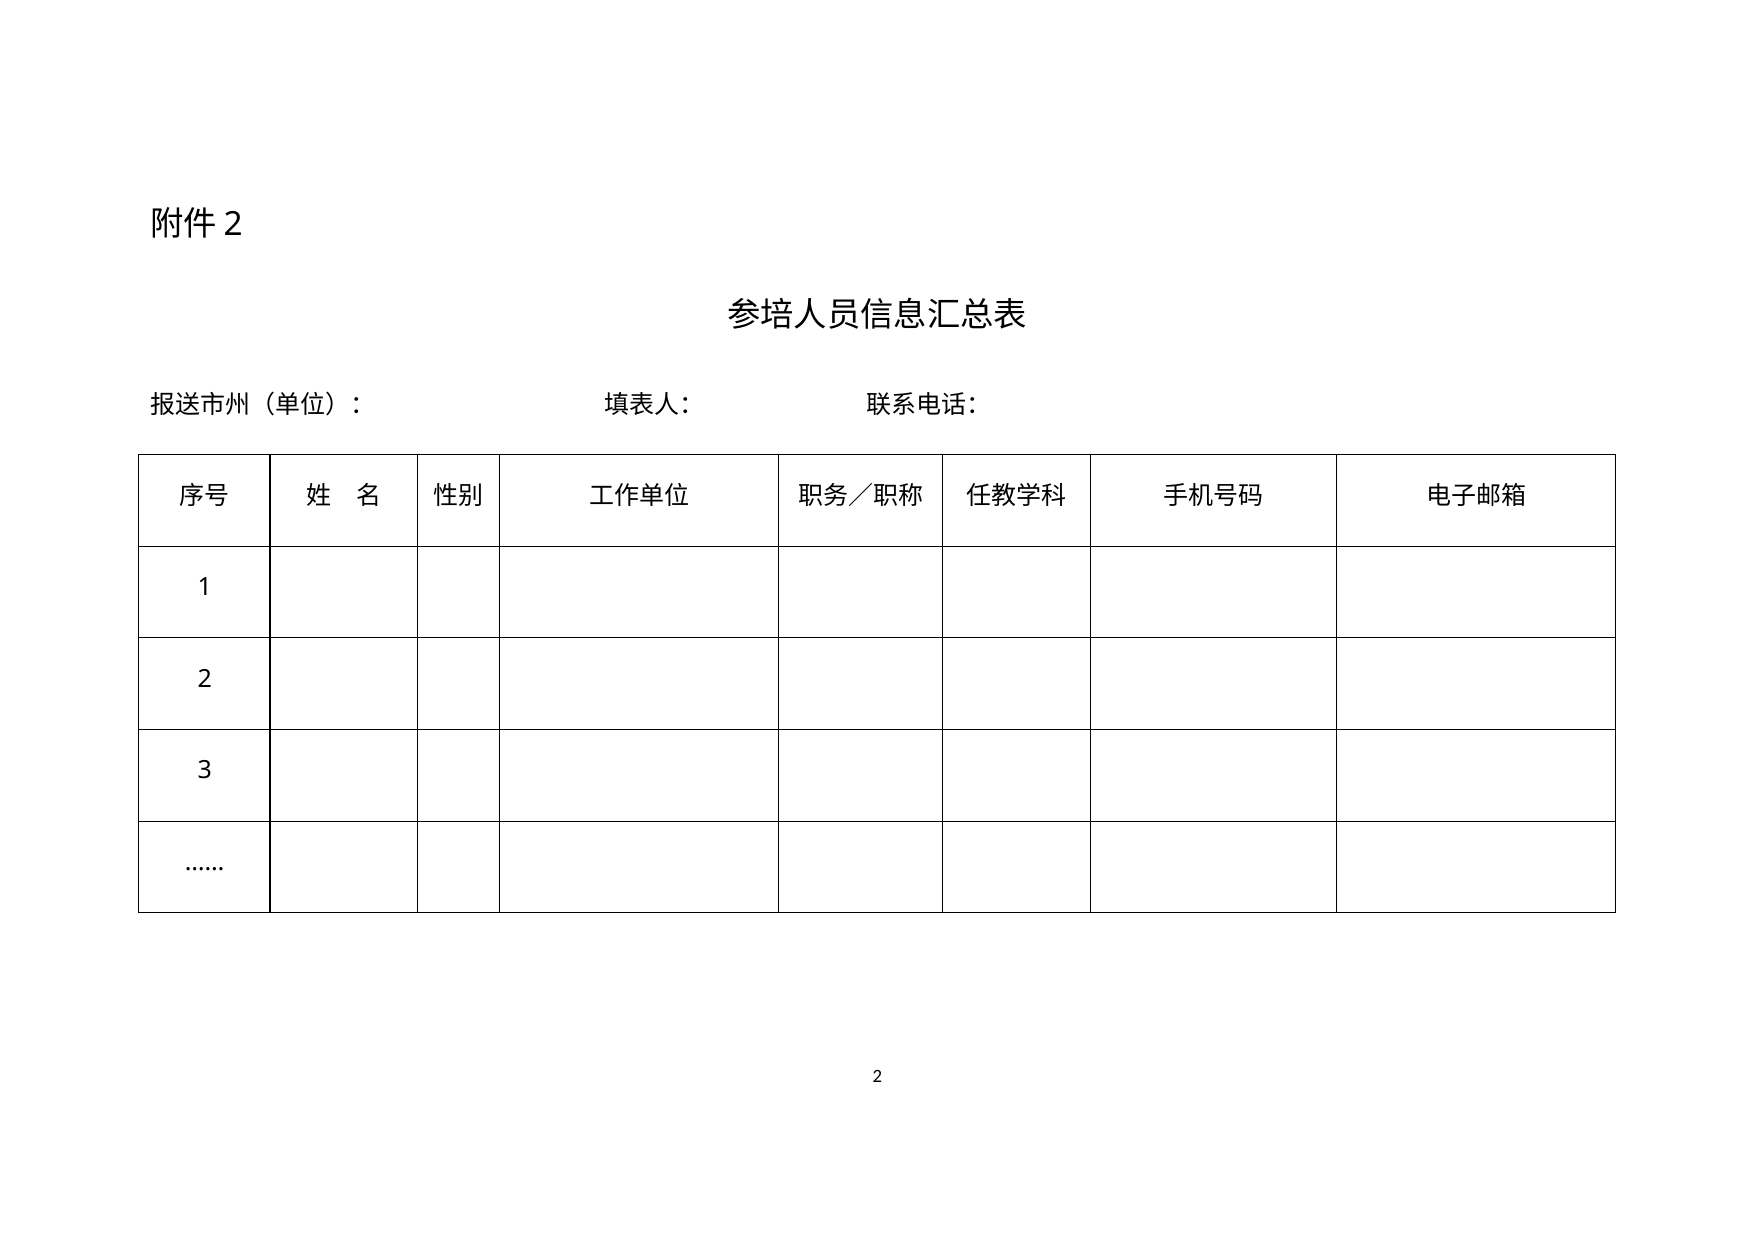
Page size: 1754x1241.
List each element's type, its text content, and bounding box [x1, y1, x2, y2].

table_header 序号 [139, 455, 269, 546]
table_header 工作单位 [500, 455, 778, 546]
table_cell [943, 822, 1090, 912]
table_header 职务∕职称 [779, 455, 942, 546]
table_cell 2 [139, 638, 269, 729]
table_cell [779, 822, 942, 912]
table_header 姓 名 [271, 455, 417, 546]
table_cell [271, 638, 417, 729]
table_cell [779, 638, 942, 729]
table_cell [1091, 638, 1336, 729]
text 报送市州（单位）： 填表人： 联系电话： [150, 369, 1604, 436]
text 附件2 [150, 188, 1604, 254]
table_header 性别 [418, 455, 499, 546]
table_header 手机号码 [1091, 455, 1336, 546]
table_cell [500, 638, 778, 729]
table_cell [1337, 638, 1615, 729]
table_cell [418, 822, 499, 912]
table_cell 1 [139, 547, 269, 637]
table_cell [943, 638, 1090, 729]
table_cell [271, 730, 417, 821]
table_cell [1091, 822, 1336, 912]
table_cell [943, 730, 1090, 821]
table_cell [1091, 547, 1336, 637]
table_cell [1091, 730, 1336, 821]
table_cell 3 [139, 730, 269, 821]
table_cell [500, 547, 778, 637]
table_cell [500, 730, 778, 821]
table_cell [271, 822, 417, 912]
table_cell [418, 730, 499, 821]
table_cell [1337, 547, 1615, 637]
table_cell [500, 822, 778, 912]
table_cell [1337, 822, 1615, 912]
table_header 电子邮箱 [1337, 455, 1615, 546]
table_cell [943, 547, 1090, 637]
text 参培人员信息汇总表 [150, 279, 1604, 345]
table_cell [1337, 730, 1615, 821]
table_cell [418, 547, 499, 637]
table_cell [779, 547, 942, 637]
table_cell [779, 730, 942, 821]
table_header 任教学科 [943, 455, 1090, 546]
table_cell …… [139, 822, 269, 912]
table_cell [418, 638, 499, 729]
table_cell [271, 547, 417, 637]
